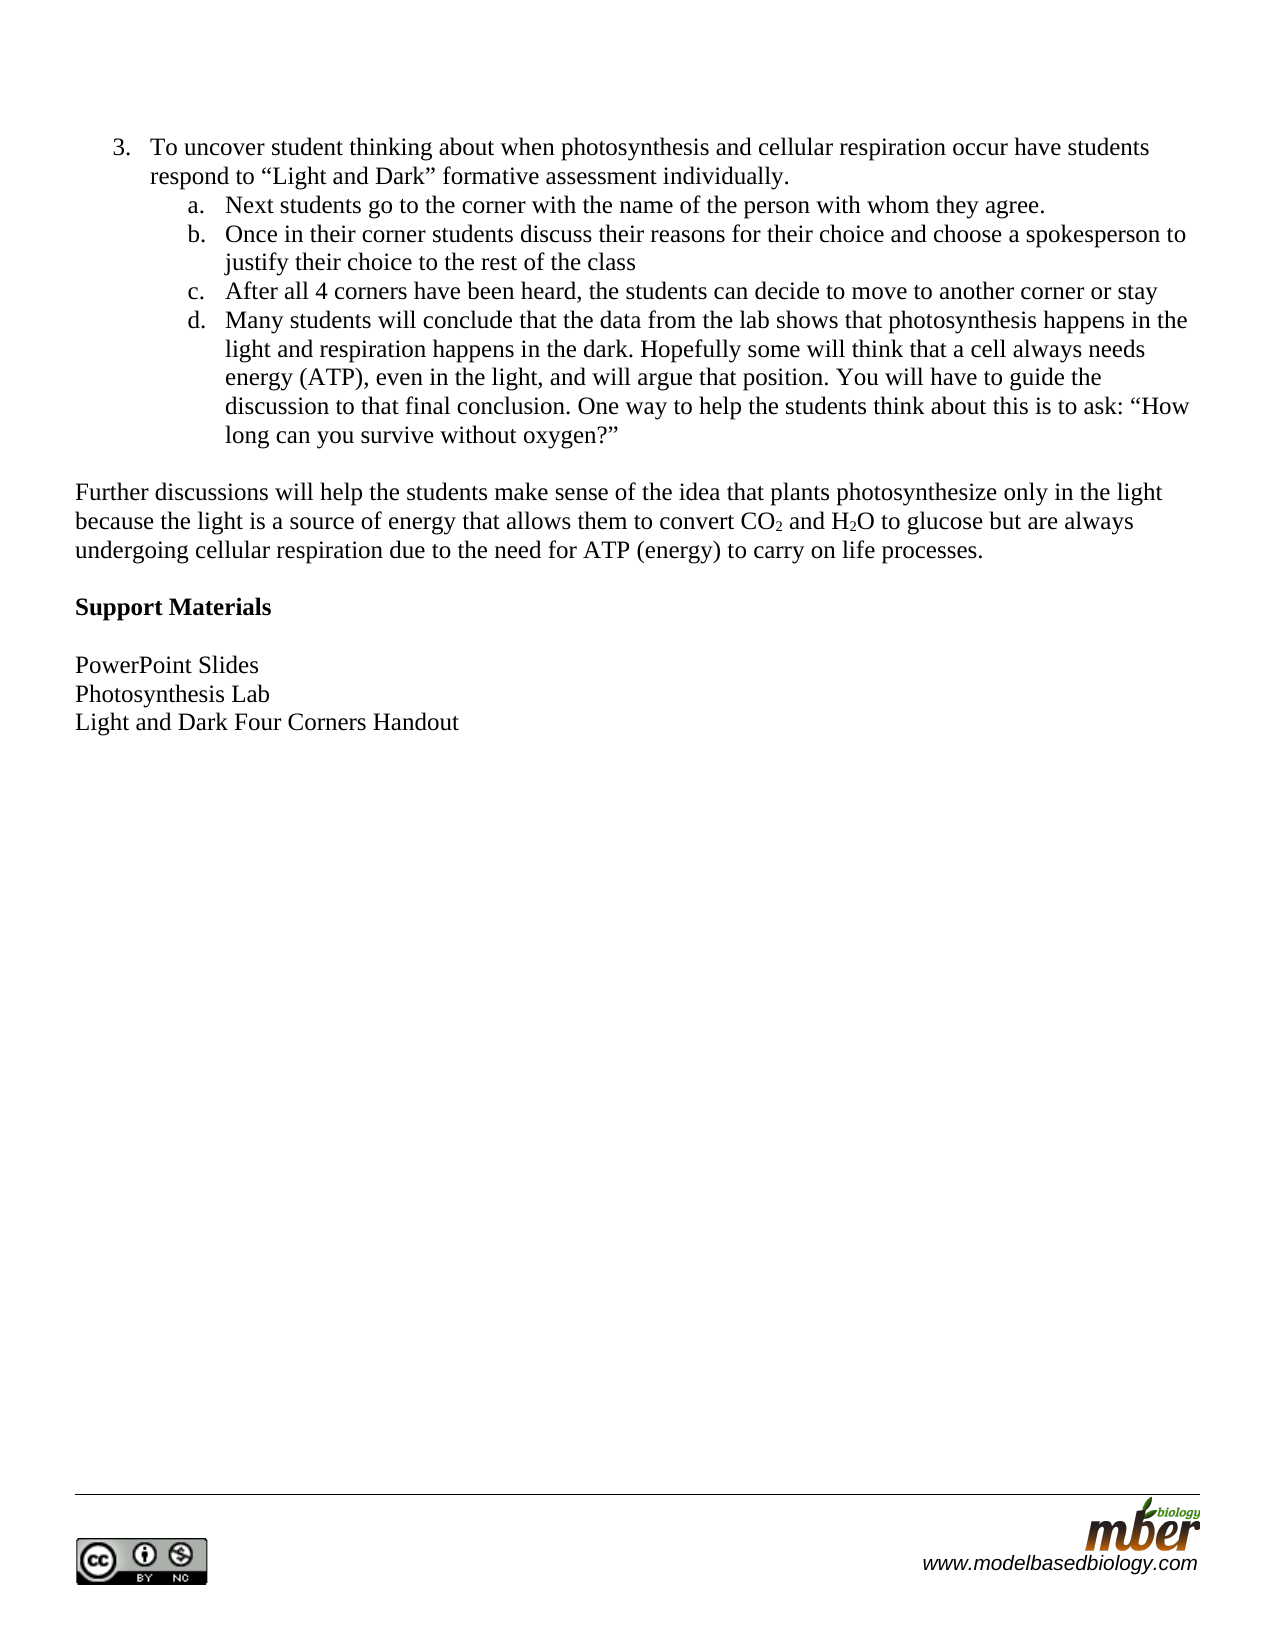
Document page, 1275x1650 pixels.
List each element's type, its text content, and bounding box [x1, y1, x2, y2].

text Support Materials [75, 592, 1200, 621]
text Photosynthesis Lab [75, 679, 1200, 707]
text Light and Dark Four Corners Handout [75, 707, 1200, 736]
picture [76, 1538, 208, 1585]
list After all 4 corners have been heard, the students can decide to move to another corner or stay [187, 276, 1200, 305]
picture [1085, 1497, 1200, 1551]
text Further discussions will help the students make sense of the idea that plants photosynthesize only in the light because the light is a source of energy that allows them to convert CO2 and H2O to glucose but are always undergoing cellular respiration due to the need for ATP (energy) to carry on life processes. [75, 477, 1200, 564]
list Once in their corner students discuss their reasons for their choice and choose a spokesperson to justify their choice to the rest of the class [187, 219, 1200, 276]
text PowerPoint Slides [75, 650, 1200, 679]
list To uncover student thinking about when photosynthesis and cellular respiration occur have students respond to “Light and Dark” formative assessment individually. [112, 132, 1200, 190]
list Many students will conclude that the data from the lab shows that photosynthesis happens in the light and respiration happens in the dark. Hopefully some will think that a cell always needs energy (ATP), even in the light, and will argue that position. You will have to guide the discussion to that final conclusion. One way to help the students think about this is to ask: “How long can you survive without oxygen?” [187, 305, 1200, 449]
list Next students go to the corner with the name of the person with whom they agree. [187, 190, 1200, 219]
